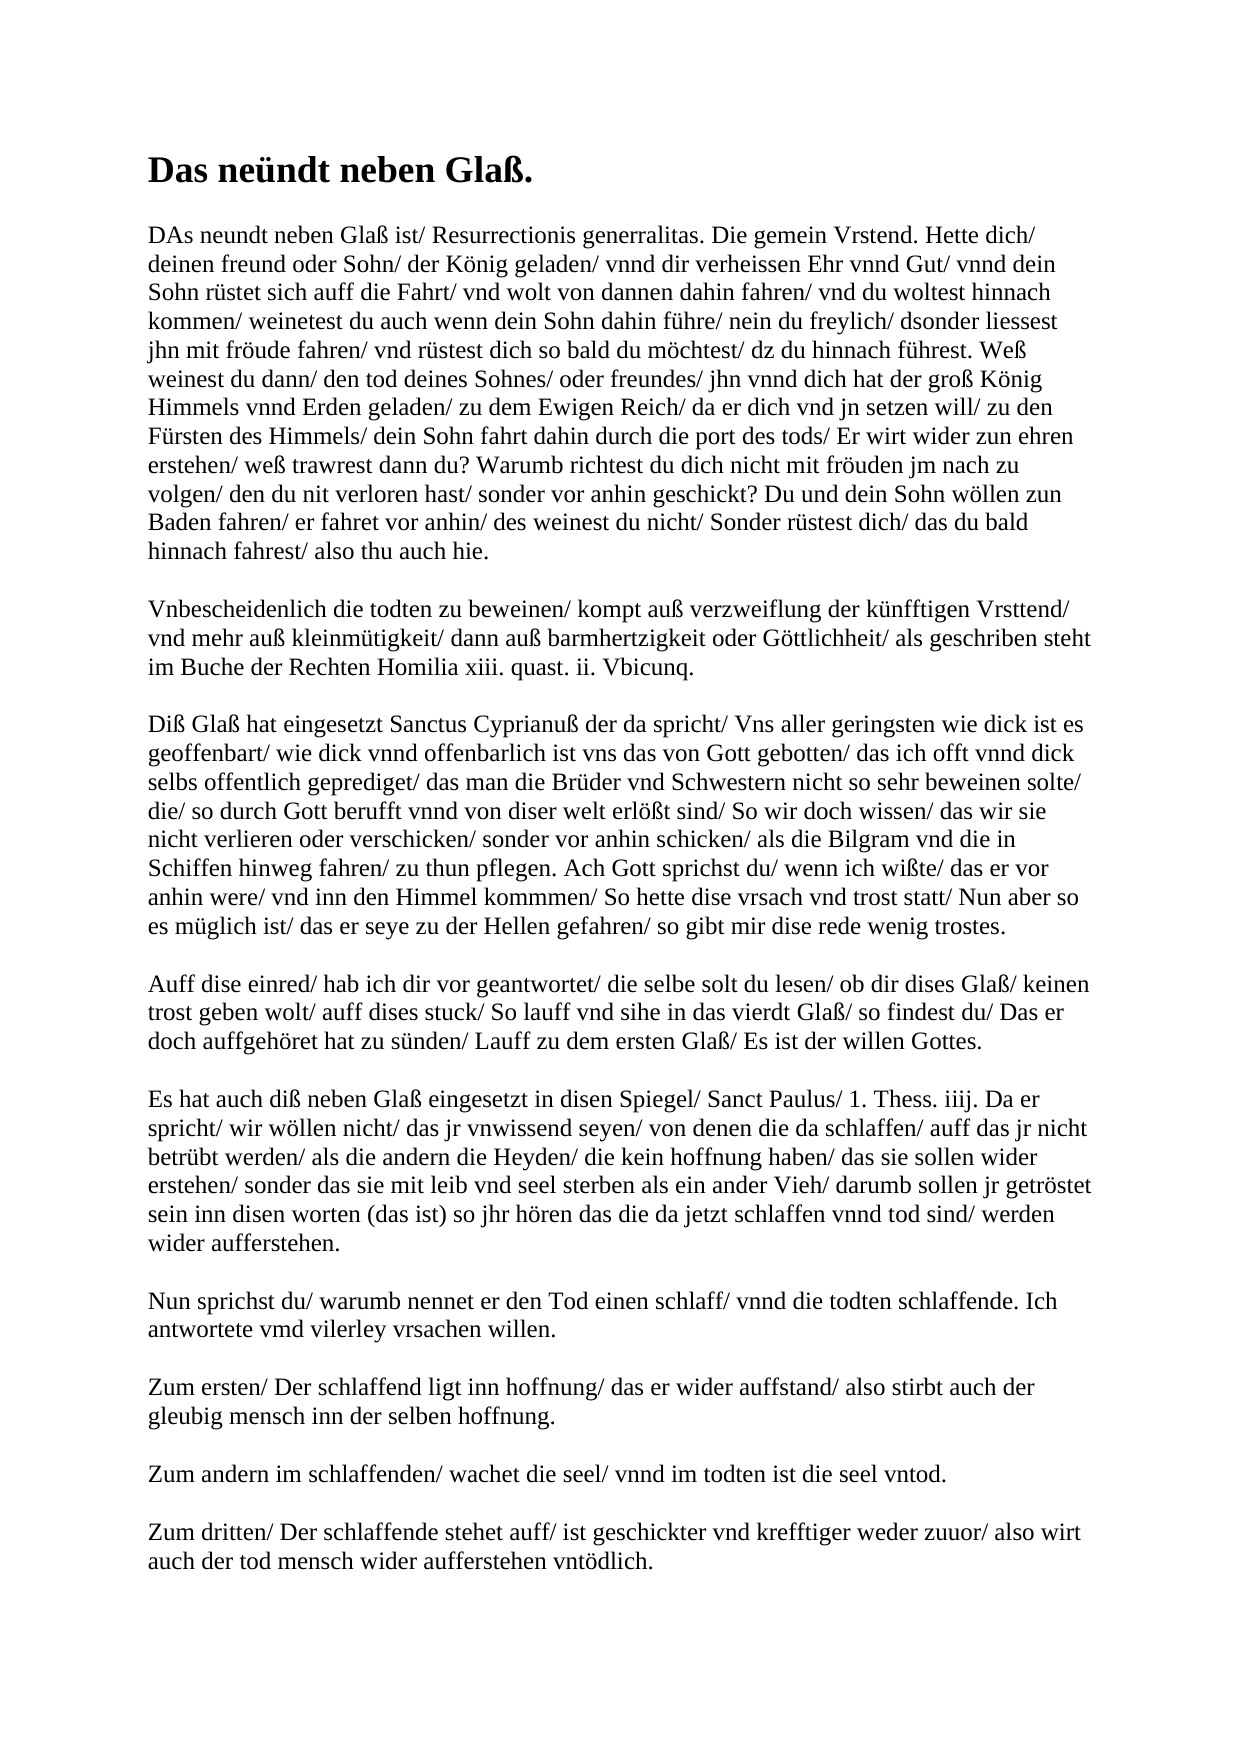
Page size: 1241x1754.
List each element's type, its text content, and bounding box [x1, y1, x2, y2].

text Zum ersten/ Der schlaffend ligt inn hoffnung/ das er wider auffstand/ also stirbt auch der gleubig mensch inn der selben hoffnung. [148, 1459, 1093, 1517]
text Zum andern im schlaffenden/ wachet die seel/ vnnd im todten ist die seel vntod. [148, 1546, 1093, 1574]
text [148, 148, 1093, 205]
text Es hat auch diß neben Glaß eingesetzt in disen Spiegel/ Sanct Paulus/ 1. Thess. iiij. Da er spricht/ wir wöllen nicht/ das jr vnwissend seyen/ von denen die da schlaffen/ auff das jr nicht betrübt werden/ als die andern die Heyden/ die kein hoffnung haben/ das sie sollen wider erstehen/ sonder das sie mit leib vnd seel sterben als ein ander Vieh/ darumb sollen jr getröstet sein inn disen worten (das ist) so jhr hören das die da jetzt schlaffen vnnd tod sind/ werden wider aufferstehen. [148, 1171, 1093, 1343]
subtitle Das neündt neben Glaß. [148, 234, 1093, 277]
text Vnbescheidenlich die todten zu beweinen/ kompt auß verzweiflung der künfftigen Vrsttend/ vnd mehr auß kleinmütigkeit/ dann auß barmhertzigkeit oder Göttlichheit/ als geschriben steht im Buche der Rechten Homilia xiii. quast. ii. Vbicunq. [148, 681, 1093, 767]
text DAs neundt neben Glaß ist/ Resurrectionis generralitas. Die gemein Vrstend. Hette dich/ deinen freund oder Sohn/ der König geladen/ vnnd dir verheissen Ehr vnnd Gut/ vnnd dein Sohn rüstet sich auff die Fahrt/ vnd wolt von dannen dahin fahren/ vnd du woltest hinnach kommen/ weinetest du auch wenn dein Sohn dahin führe/ nein du freylich/ dsonder liessest jhn mit fröude fahren/ vnd rüstest dich so bald du möchtest/ dz du hinnach führest. Weß weinest du dann/ den tod deines Sohnes/ oder freundes/ jhn vnnd dich hat der groß König Himmels vnnd Erden geladen/ zu dem Ewigen Reich/ da er dich vnd jn setzen will/ zu den Fürsten des Himmels/ dein Sohn fahrt dahin durch die port des tods/ Er wirt wider zun ehren erstehen/ weß trawrest dann du? Warumb richtest du dich nicht mit fröuden jm nach zu volgen/ den du nit verloren hast/ sonder vor anhin geschickt? Du und dein Sohn wöllen zun Baden fahren/ er fahret vor anhin/ des weinest du nicht/ Sonder rüstest dich/ das du bald hinnach fahrest/ also thu auch hie. [148, 307, 1093, 652]
text Diß Glaß hat eingesetzt Sanctus Cyprianuß der da spricht/ Vns aller geringsten wie dick ist es geoffenbart/ wie dick vnnd offenbarlich ist vns das von Gott gebotten/ das ich offt vnnd dick selbs offentlich geprediget/ das man die Brüder vnd Schwestern nicht so sehr beweinen solte/ die/ so durch Gott berufft vnnd von diser welt erlößt sind/ So wir doch wissen/ das wir sie nicht verlieren oder verschicken/ sonder vor anhin schicken/ als die Bilgram vnd die in Schiffen hinweg fahren/ zu thun pflegen. Ach Gott sprichst du/ wenn ich wißte/ das er vor anhin were/ vnd inn den Himmel kommmen/ So hette dise vrsach vnd trost statt/ Nun aber so es müglich ist/ das er seye zu der Hellen gefahren/ so gibt mir dise rede wenig trostes. [148, 796, 1093, 1026]
text Auff dise einred/ hab ich dir vor geantwortet/ die selbe solt du lesen/ ob dir dises Glaß/ keinen trost geben wolt/ auff dises stuck/ So lauff vnd sihe in das vierdt Glaß/ so findest du/ Das er doch auffgehöret hat zu sünden/ Lauff zu dem ersten Glaß/ Es ist der willen Gottes. [148, 1055, 1093, 1142]
text Nun sprichst du/ warumb nennet er den Tod einen schlaff/ vnnd die todten schlaffende. Ich antwortete vmd vilerley vrsachen willen. [148, 1372, 1093, 1430]
